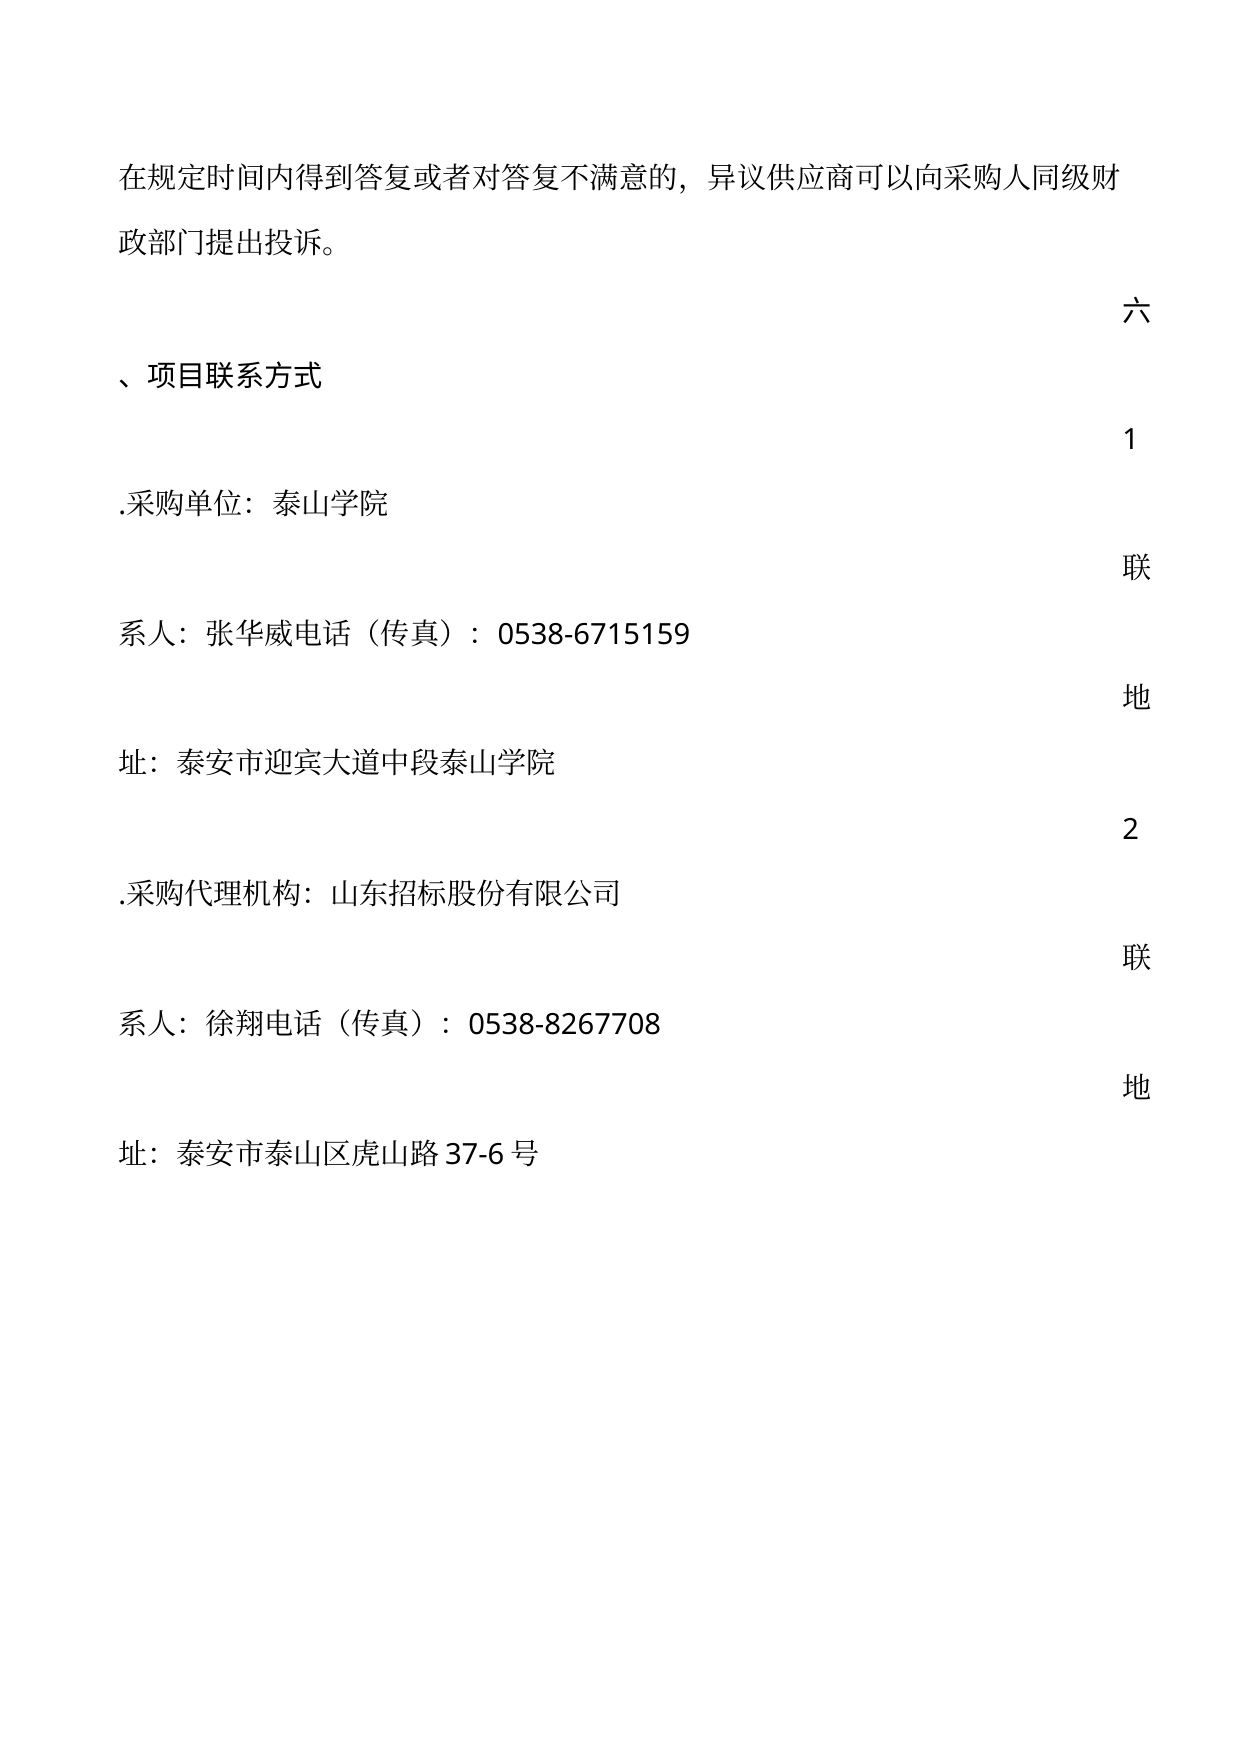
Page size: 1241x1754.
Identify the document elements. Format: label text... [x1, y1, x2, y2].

text 联系人：徐翔电话（传真）：0538-8267708 [118, 926, 1122, 1056]
text 六、项目联系方式 [118, 276, 1122, 406]
text 联系人：张华威电话（传真）：0538-6715159 [118, 536, 1122, 666]
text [118, 146, 1122, 276]
text 1.采购单位：泰山学院 [118, 406, 1122, 536]
text 2.采购代理机构：山东招标股份有限公司 [118, 796, 1122, 926]
text 地址：泰安市迎宾大道中段泰山学院 [118, 666, 1122, 796]
text 地址：泰安市泰山区虎山路37-6号 [118, 1056, 1122, 1186]
